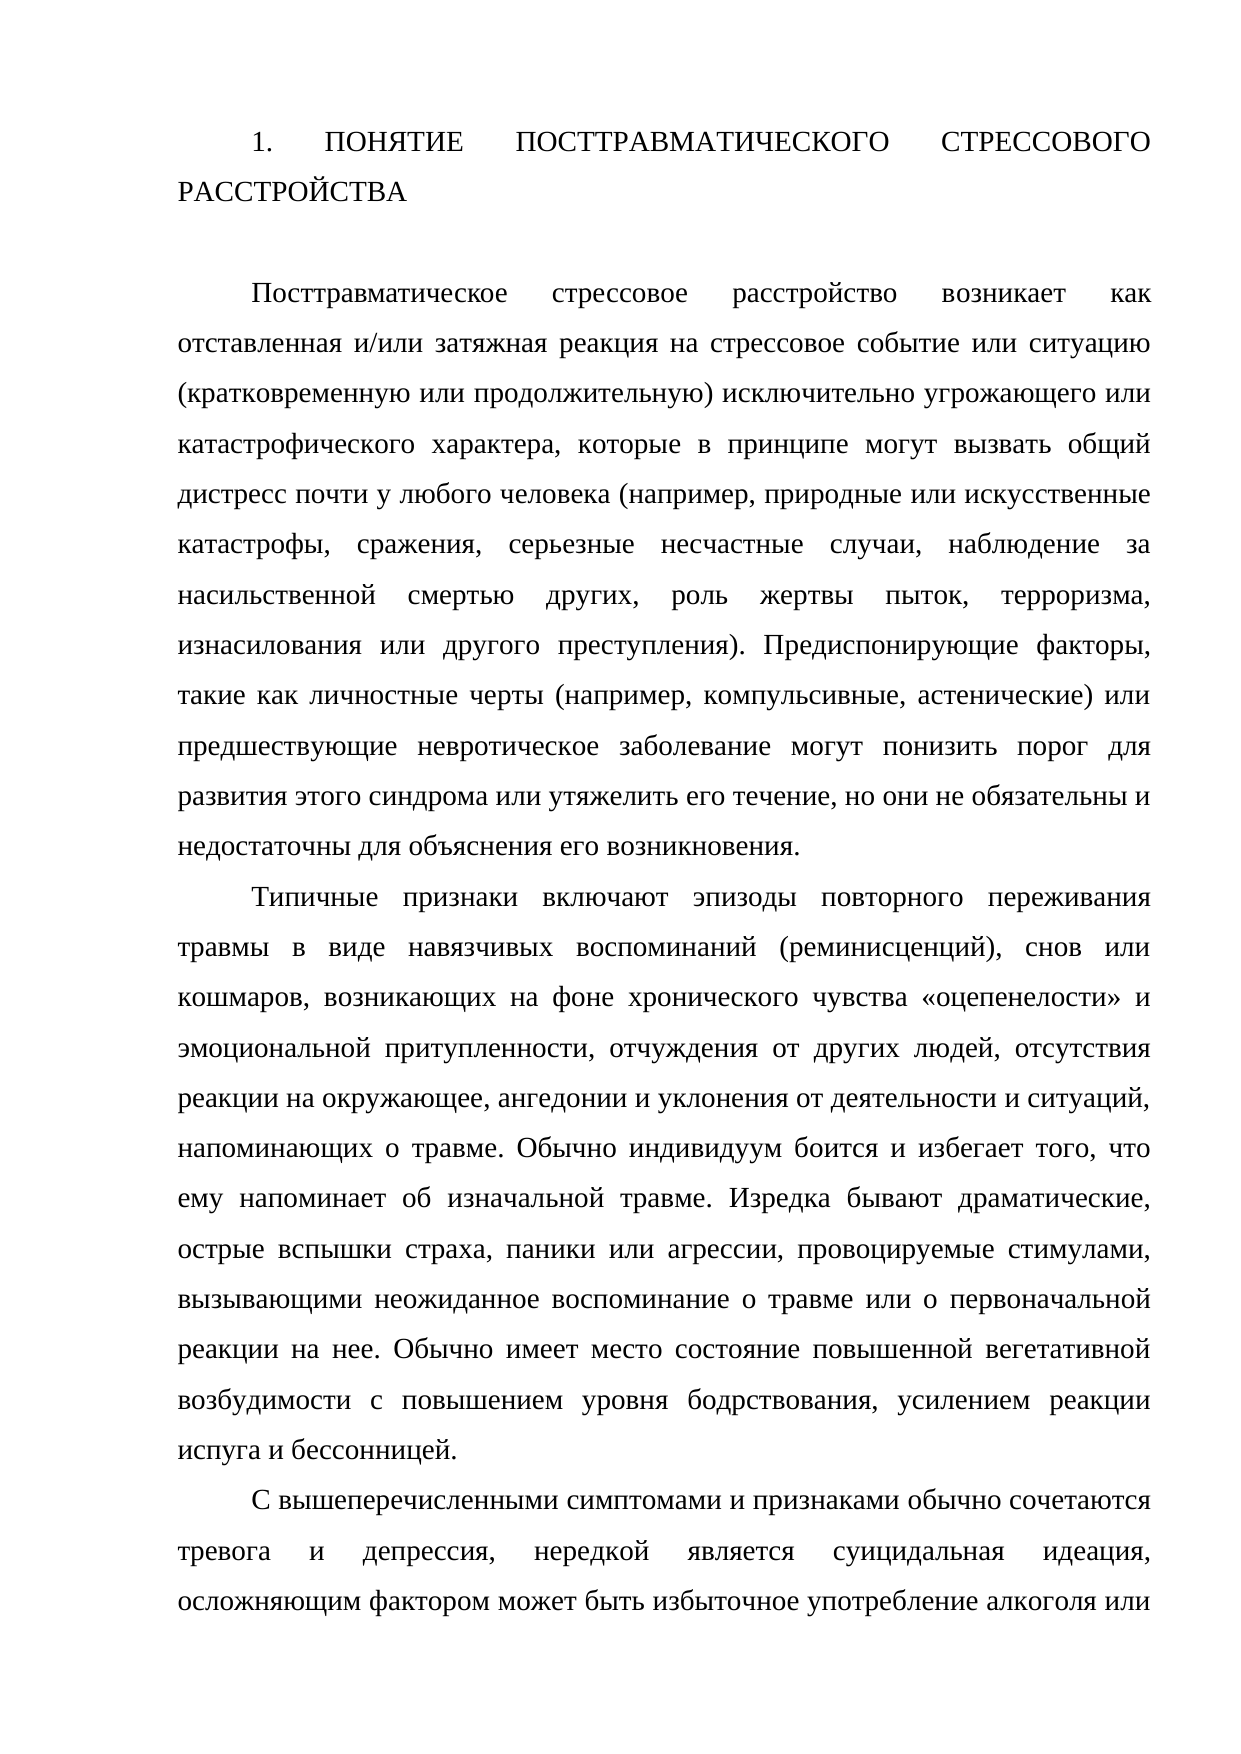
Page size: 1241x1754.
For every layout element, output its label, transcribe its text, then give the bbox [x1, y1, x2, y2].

text Типичные признаки включают эпизоды повторного переживания травмы в виде навязчивых воспоминаний (реминисценций), снов или кошмаров, возникающих на фоне хронического чувства «оцепенелости» и эмоциональной притупленности, отчуждения от других людей, отсутствия реакции на окружающее, ангедонии и уклонения от деятельности и ситуаций, напоминающих о травме. Обычно индивидуум боится и избегает того, что ему напоминает об изначальной травме. Изредка бывают драматические, острые вспышки страха, паники или агрессии, провоцируемые стимулами, вызывающими неожиданное воспоминание о травме или о первоначальной реакции на нее. Обычно имеет место состояние повышенной вегетативной возбудимости с повышением уровня бодрствования, усилением реакции испуга и бессонницей. [177, 879, 1152, 1466]
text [177, 1482, 1152, 1617]
subtitle 1. ПОНЯТИЕ ПОСТТРАВМАТИЧЕСКОГО СТРЕССОВОГО РАССТРОЙСТВА [177, 124, 1152, 208]
text Посттравматическое стрессовое расстройство возникает как отставленная и/или затяжная реакция на стрессовое событие или ситуацию (кратковременную или продолжительную) исключительно угрожающего или катастрофического характера, которые в принципе могут вызвать общий дистресс почти у любого человека (например, природные или искусственные катастрофы, сражения, серьезные несчастные случаи, наблюдение за насильственной смертью других, роль жертвы пыток, терроризма, изнасилования или другого преступления). Предиспонирующие факторы, такие как личностные черты (например, компульсивные, астенические) или предшествующие невротическое заболевание могут понизить порог для развития этого синдрома или утяжелить его течение, но они не обязательны и недостаточны для объяснения его возникновения. [177, 275, 1152, 862]
